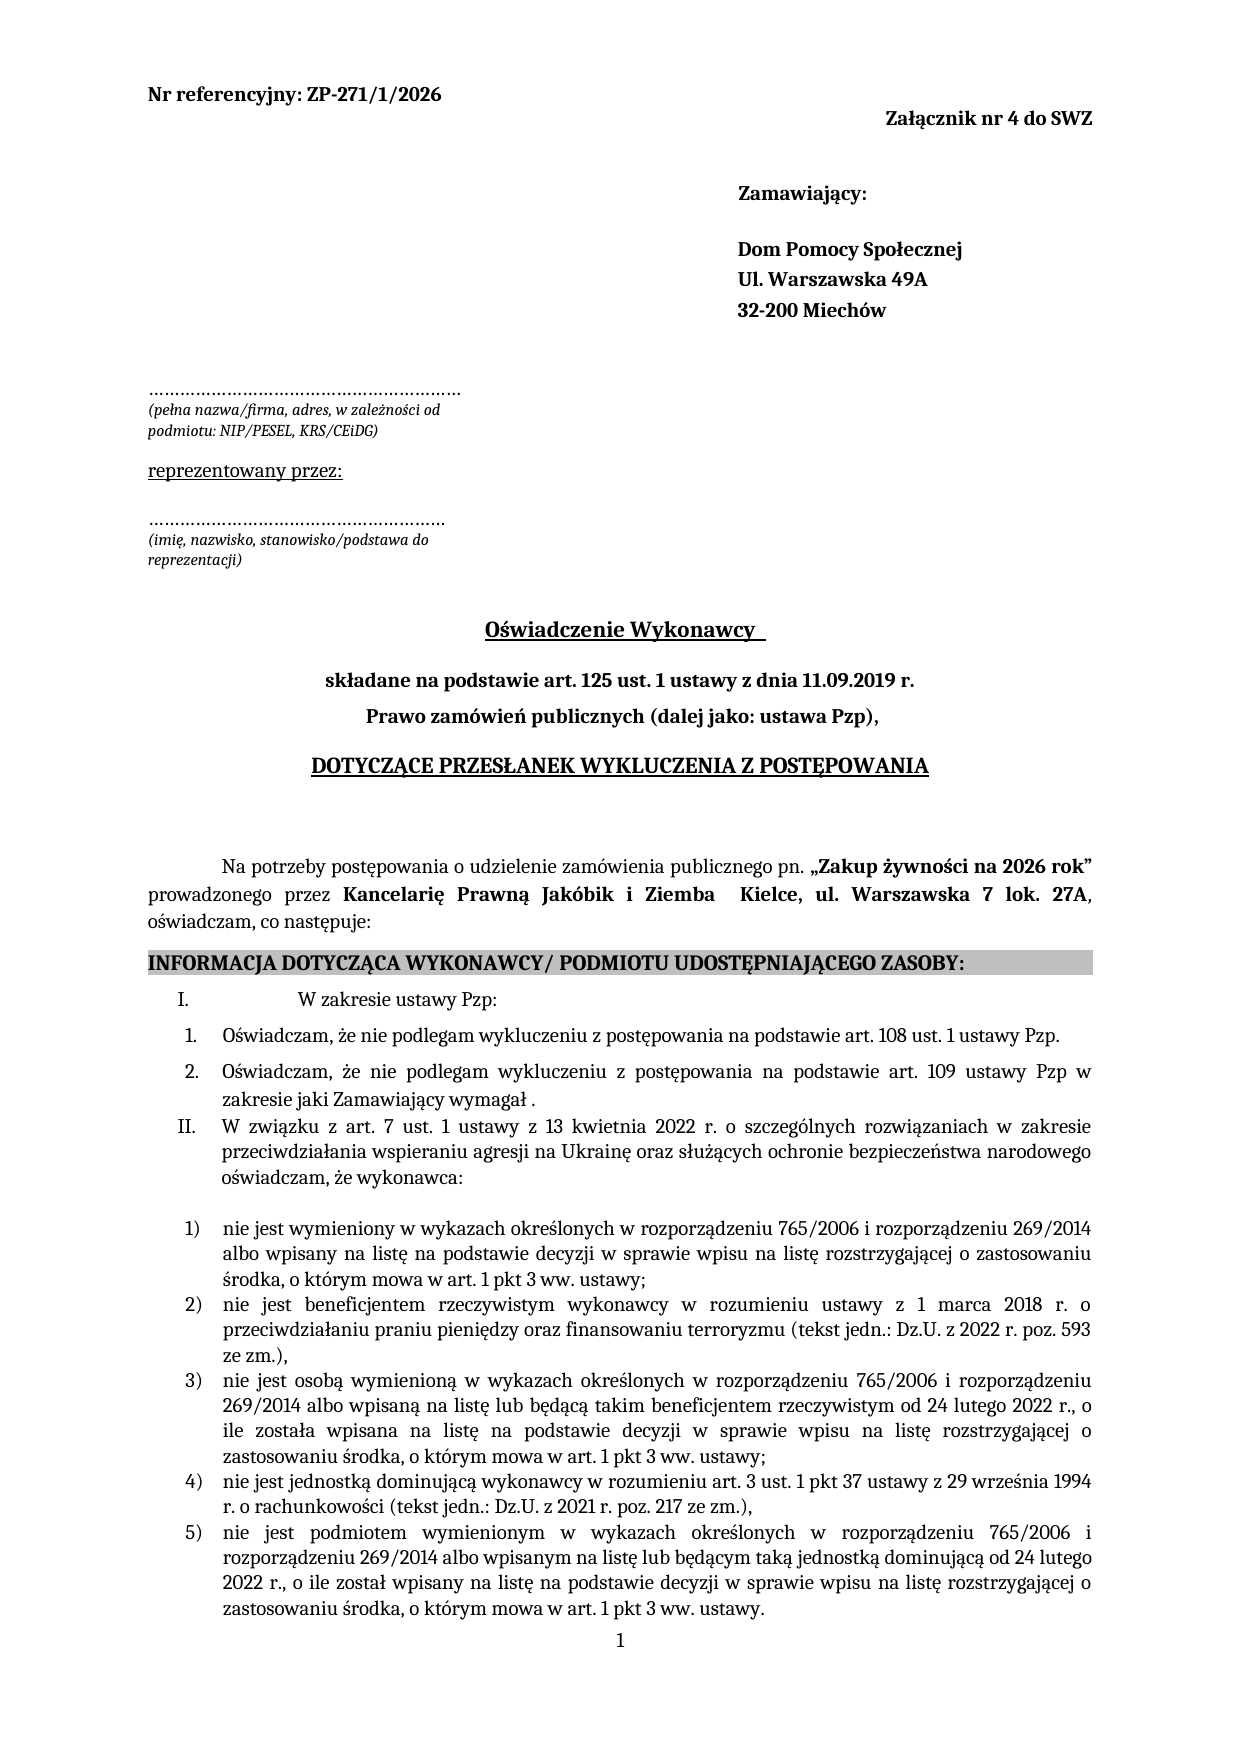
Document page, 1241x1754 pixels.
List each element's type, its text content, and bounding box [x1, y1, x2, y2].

text Załącznik nr 4 do SWZ [694, 106, 1093, 130]
text Oświadczenie Wykonawcy [148, 617, 1093, 643]
list W zakresie ustawy Pzp: [177, 988, 1093, 1012]
text (pełna nazwa/firma, adres, w zależności od podmiotu: NIP/PESEL, KRS/CEiDG) [148, 400, 472, 440]
list W związku z art. 7 ust. 1 ustawy z 13 kwietnia 2022 r. o szczególnych rozwiązaniach w zakresie przeciwdziałania wspieraniu agresji na Ukrainę oraz służących ochronie bezpieczeństwa narodowego oświadczam, że wykonawca: [177, 1115, 1093, 1189]
text reprezentowany przez: [148, 458, 1093, 482]
list nie jest wymieniony w wykazach określonych w rozporządzeniu 765/2006 i rozporządzeniu 269/2014 albo wpisany na listę na podstawie decyzji w sprawie wpisu na listę rozstrzygającej o zastosowaniu środka, o którym mowa w art. 1 pkt 3 ww. ustawy; [185, 1217, 1093, 1291]
text (imię, nazwisko, stanowisko/podstawa do reprezentacji) [148, 530, 472, 570]
text Prawo zamówień publicznych (dalej jako: ustawa Pzp), [148, 704, 1093, 728]
text ………………………………………………… [148, 506, 472, 530]
text Dom Pomocy Społecznej [148, 238, 1093, 262]
text składane na podstawie art. 125 ust. 1 ustawy z dnia 11.09.2019 r. [148, 668, 1093, 692]
list Oświadczam, że nie podlegam wykluczeniu z postępowania na podstawie art. 108 ust. 1 ustawy Pzp. [185, 1024, 1093, 1048]
text Zamawiający: [738, 182, 1093, 206]
text 32-200 Miechów [148, 298, 1093, 322]
list nie jest jednostką dominującą wykonawcy w rozumieniu art. 3 ust. 1 pkt 37 ustawy z 29 września 1994 r. o rachunkowości (tekst jedn.: Dz.U. z 2021 r. poz. 217 ze zm.), [185, 1470, 1093, 1519]
text …………………………………………………… [148, 376, 472, 400]
text INFORMACJA DOTYCZĄCA WYKONAWCY/ PODMIOTU UDOSTĘPNIAJĄCEGO ZASOBY: [148, 950, 1093, 975]
text DOTYCZĄCE PRZESŁANEK WYKLUCZENIA Z POSTĘPOWANIA [148, 753, 1093, 779]
text Ul. Warszawska 49A [148, 268, 1093, 292]
list nie jest podmiotem wymienionym w wykazach określonych w rozporządzeniu 765/2006 i rozporządzeniu 269/2014 albo wpisanym na listę lub będącym taką jednostką dominującą od 24 lutego 2022 r., o ile został wpisany na listę na podstawie decyzji w sprawie wpisu na listę rozstrzygającej o zastosowaniu środka, o którym mowa w art. 1 pkt 3 ww. ustawy. [185, 1520, 1093, 1620]
list nie jest osobą wymienioną w wykazach określonych w rozporządzeniu 765/2006 i rozporządzeniu 269/2014 albo wpisaną na listę lub będącą takim beneficjentem rzeczywistym od 24 lutego 2022 r., o ile została wpisana na listę na podstawie decyzji w sprawie wpisu na listę rozstrzygającej o zastosowaniu środka, o którym mowa w art. 1 pkt 3 ww. ustawy; [185, 1368, 1093, 1468]
text Na potrzeby postępowania o udzielenie zamówienia publicznego pn. „Zakup żywności na 2026 rok” prowadzonego przez Kancelarię Prawną Jakóbik i Ziemba Kielce, ul. Warszawska 7 lok. 27A, oświadczam, co następuje: [148, 855, 1093, 934]
list nie jest beneficjentem rzeczywistym wykonawcy w rozumieniu ustawy z 1 marca 2018 r. o przeciwdziałaniu praniu pieniędzy oraz finansowaniu terroryzmu (tekst jedn.: Dz.U. z 2022 r. poz. 593 ze zm.), [185, 1293, 1093, 1367]
list Oświadczam, że nie podlegam wykluczeniu z postępowania na podstawie art. 109 ustawy Pzp w zakresie jaki Zamawiający wymagał . [185, 1060, 1093, 1111]
